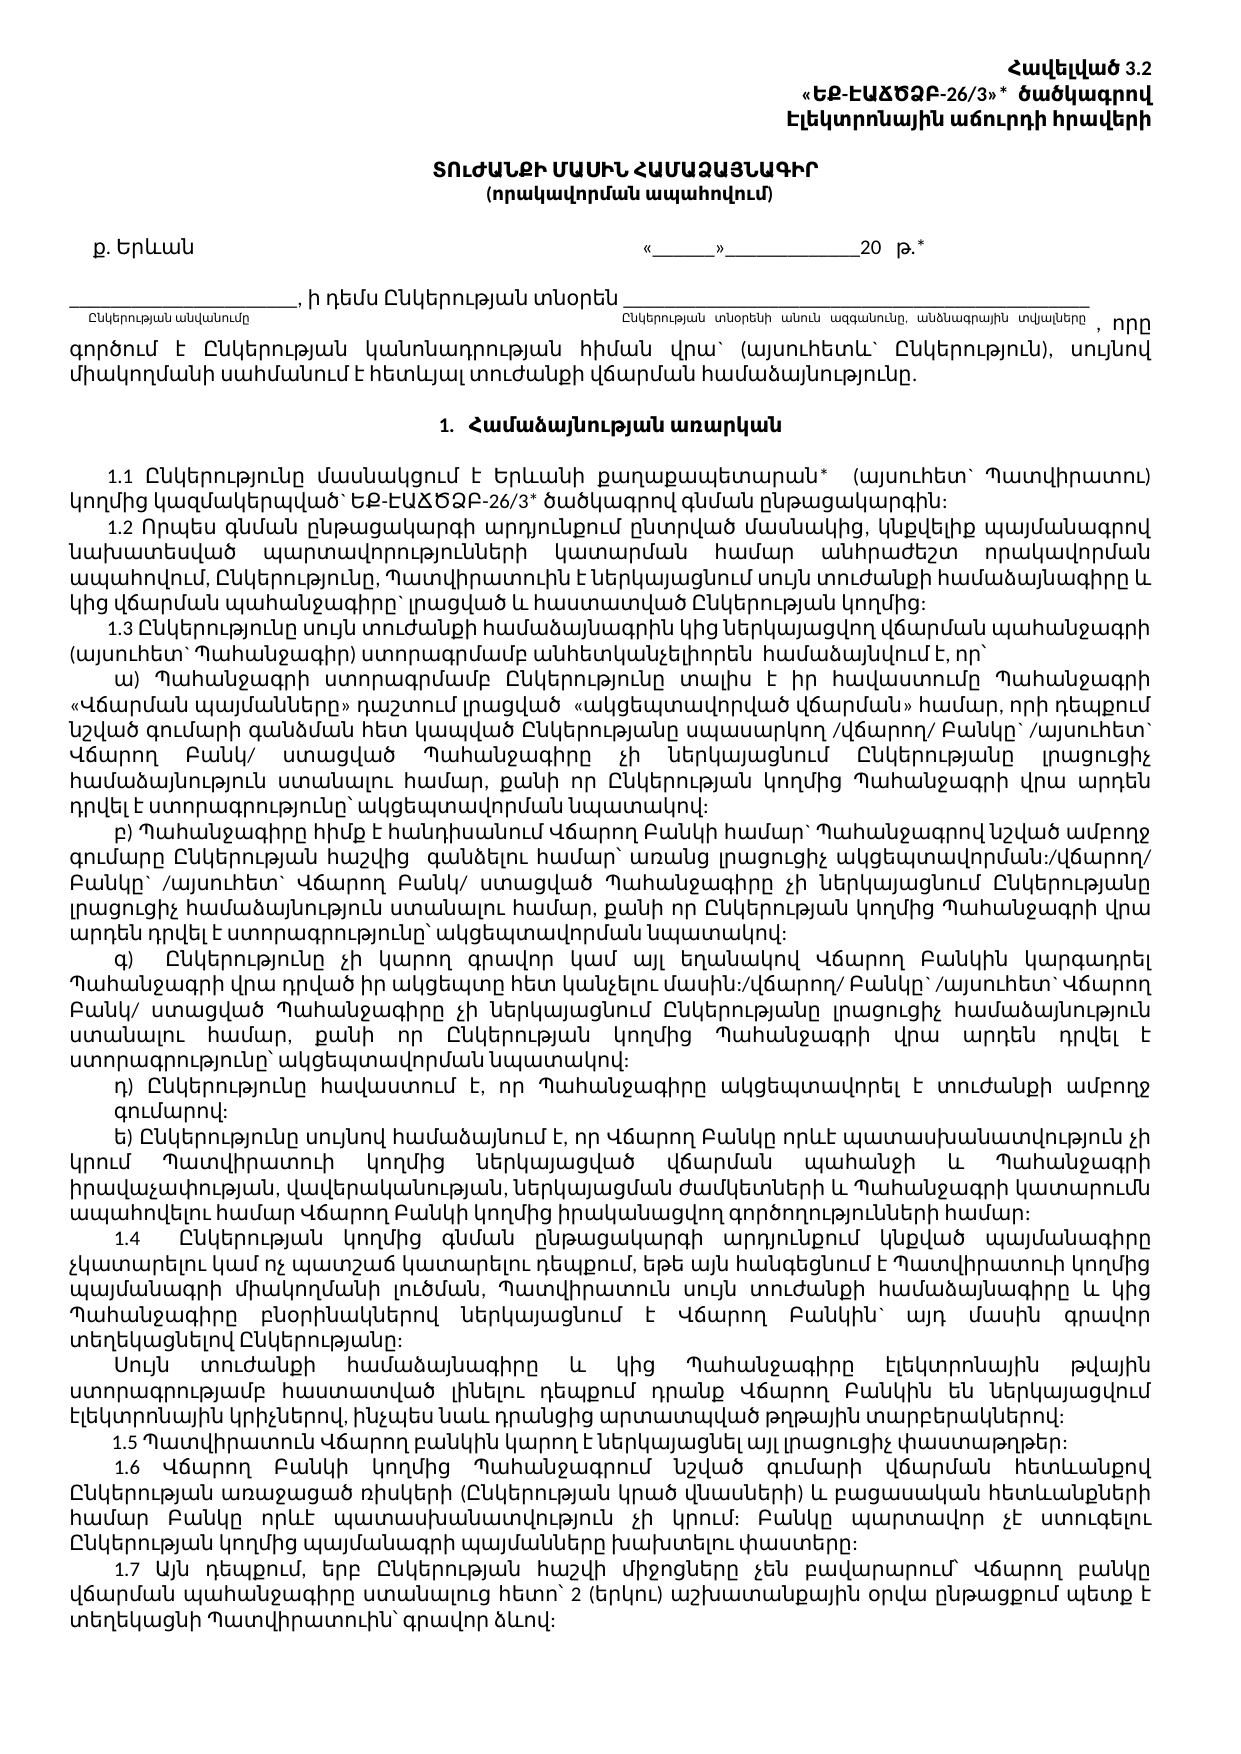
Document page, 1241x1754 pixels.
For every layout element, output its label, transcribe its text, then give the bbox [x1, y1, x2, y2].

text 1.5 Պատվիրատուն Վճարող բանկին կարող է ներկայացնել այլ լրացուցիչ փաստաթղթեր: [69, 1429, 1152, 1454]
text 1.4 Ընկերության կողմից գնման ընթացակարգի արդյունքում կնքված պայմանագիրը չկատարելու կամ ոչ պատշաճ կատարելու դեպքում, եթե այն հանգեցնում է Պատվիրատուի կողմից պայմանագրի միակողմանի լուծման, Պատվիրատուն սույն տուժանքի համաձայնագիրը և կից Պահանջագիրը բնօրինակներով ներկայացնում է Վճարող Բանկին` այդ մասին գրավոր տեղեկացնելով Ընկերությանը: [69, 1226, 1152, 1353]
text բ) Պահանջագիրը հիմք է հանդիսանում Վճարող Բանկի համար` Պահանջագրով նշված ամբողջ գումարը Ընկերության հաշվից գանձելու համար՝ առանց լրացուցիչ ակցեպտավորման:/վճարող/ Բանկը` /այսուհետ` Վճարող Բանկ/ ստացված Պահանջագիրը չի ներկայացնում Ընկերությանը լրացուցիչ համաձայնություն ստանալու համար, քանի որ Ընկերության կողմից Պահանջագրի վրա արդեն դրվել է ստորագրությունը՝ ակցեպտավորման նպատակով: [69, 819, 1152, 946]
text ք. Երևան «______»_____________20 թ.* [69, 234, 1152, 260]
text 1. Համաձայնության առարկան [69, 412, 1152, 438]
text (որակավորման ապահովում) [69, 183, 1152, 206]
text 1.1 Ընկերությունը մասնակցում է Երևանի քաղաքապետարան* (այսուհետ` Պատվիրատու) կողմից կազմակերպված` ԵՔ-ԷԱՃԾՁԲ-26/3* ծածկագրով գնման ընթացակարգին: [69, 463, 1152, 514]
text 1.3 Ընկերությունը սույն տուժանքի համաձայնագրին կից ներկայացվող վճարման պահանջագրի (այսուհետ` Պահանջագիր) ստորագրմամբ անհետկանչելիորեն համաձայնվում է, որ՝ [69, 616, 1152, 666]
text ե) Ընկերությունը սույնով համաձայնում է, որ Վճարող Բանկը որևէ պատասխանատվություն չի կրում Պատվիրատուի կողմից ներկայացված վճարման պահանջի և Պահանջագրի իրավաչափության, վավերականության, ներկայացման ժամկետների և Պահանջագրի կատարումն ապահովելու համար Վճարող Բանկի կողմից իրականացվող գործողությունների համար: [69, 1124, 1152, 1226]
text Էլեկտրոնային աճուրդի հրավերի [69, 106, 1152, 132]
text 1.7 Այն դեպքում, երբ Ընկերության հաշվի միջոցները չեն բավարարում՝ Վճարող բանկը վճարման պահանջագիրը ստանալուց հետո՝ 2 (երկու) աշխատանքային օրվա ընթացքում պետք է տեղեկացնի Պատվիրատուին՝ գրավոր ձևով: [69, 1556, 1152, 1632]
text Հավելված 3.2 [69, 56, 1152, 81]
text «ԵՔ-ԷԱՃԾՁԲ-26/3»* ծածկագրով [69, 81, 1152, 106]
text 1.2 Որպես գնման ընթացակարգի արդյունքում ընտրված մասնակից, կնքվելիք պայմանագրով նախատեսված պարտավորությունների կատարման համար անհրաժեշտ որակավորման ապահովում, Ընկերությունը, Պատվիրատուին է ներկայացնում սույն տուժանքի համաձայնագիրը և կից վճարման պահանջագիրը` լրացված և հաստատված Ընկերության կողմից: [69, 514, 1152, 616]
text գ) Ընկերությունը չի կարող գրավոր կամ այլ եղանակով Վճարող Բանկին կարգադրել Պահանջագրի վրա դրված իր ակցեպտը հետ կանչելու մասին:/վճարող/ Բանկը` /այսուհետ` Վճարող Բանկ/ ստացված Պահանջագիրը չի ներկայացնում Ընկերությանը լրացուցիչ համաձայնություն ստանալու համար, քանի որ Ընկերության կողմից Պահանջագրի վրա արդեն դրվել է ստորագրությունը՝ ակցեպտավորման նպատակով: [69, 946, 1152, 1073]
text Ընկերության անվանումը Ընկերության տնօրենի անուն ազգանունը, անձնագրային տվյալները , որը գործում է Ընկերության կանոնադրության հիման վրա` (այսուհետև` Ընկերություն), սույնով միակողմանի սահմանում է հետևյալ տուժանքի վճարման համաձայնությունը. [69, 311, 1152, 387]
text դ) Ընկերությունը հավաստում է, որ Պահանջագիրը ակցեպտավորել է տուժանքի ամբողջ գումարով: [113, 1073, 1152, 1124]
text 1.6 Վճարող Բանկի կողմից Պահանջագրում նշված գումարի վճարման հետևանքով Ընկերության առաջացած ռիսկերի (Ընկերության կրած վնասների) և բացասական հետևանքների համար Բանկը որևէ պատասխանատվություն չի կրում: Բանկը պարտավոր չէ ստուգելու Ընկերության կողմից պայմանագրի պայմանները խախտելու փաստերը: [69, 1454, 1152, 1556]
text ա) Պահանջագրի ստորագրմամբ Ընկերությունը տալիս է իր հավաստումը Պահանջագրի «Վճարման պայմանները» դաշտում լրացված «ակցեպտավորված վճարման» համար, որի դեպքում նշված գումարի գանձման հետ կապված Ընկերությանը սպասարկող /վճարող/ Բանկը` /այսուհետ` Վճարող Բանկ/ ստացված Պահանջագիրը չի ներկայացնում Ընկերությանը լրացուցիչ համաձայնություն ստանալու համար, քանի որ Ընկերության կողմից Պահանջագրի վրա արդեն դրվել է ստորագրությունը՝ ակցեպտավորման նպատակով: [69, 666, 1152, 819]
text Սույն տուժանքի համաձայնագիրը և կից Պահանջագիրը էլեկտրոնային թվային ստորագրությամբ հաստատված լինելու դեպքում դրանք Վճարող Բանկին են ներկայացվում էլեկտրոնային կրիչներով, ինչպես նաև դրանցից արտատպված թղթային տարբերակներով: [69, 1353, 1152, 1429]
text ______________________, ի դեմս Ընկերության տնօրեն _____________________________________________ [69, 285, 1152, 311]
text ՏՈւԺԱՆՔԻ ՄԱՍԻՆ ՀԱՄԱՁԱՅՆԱԳԻՐ [69, 157, 1152, 183]
